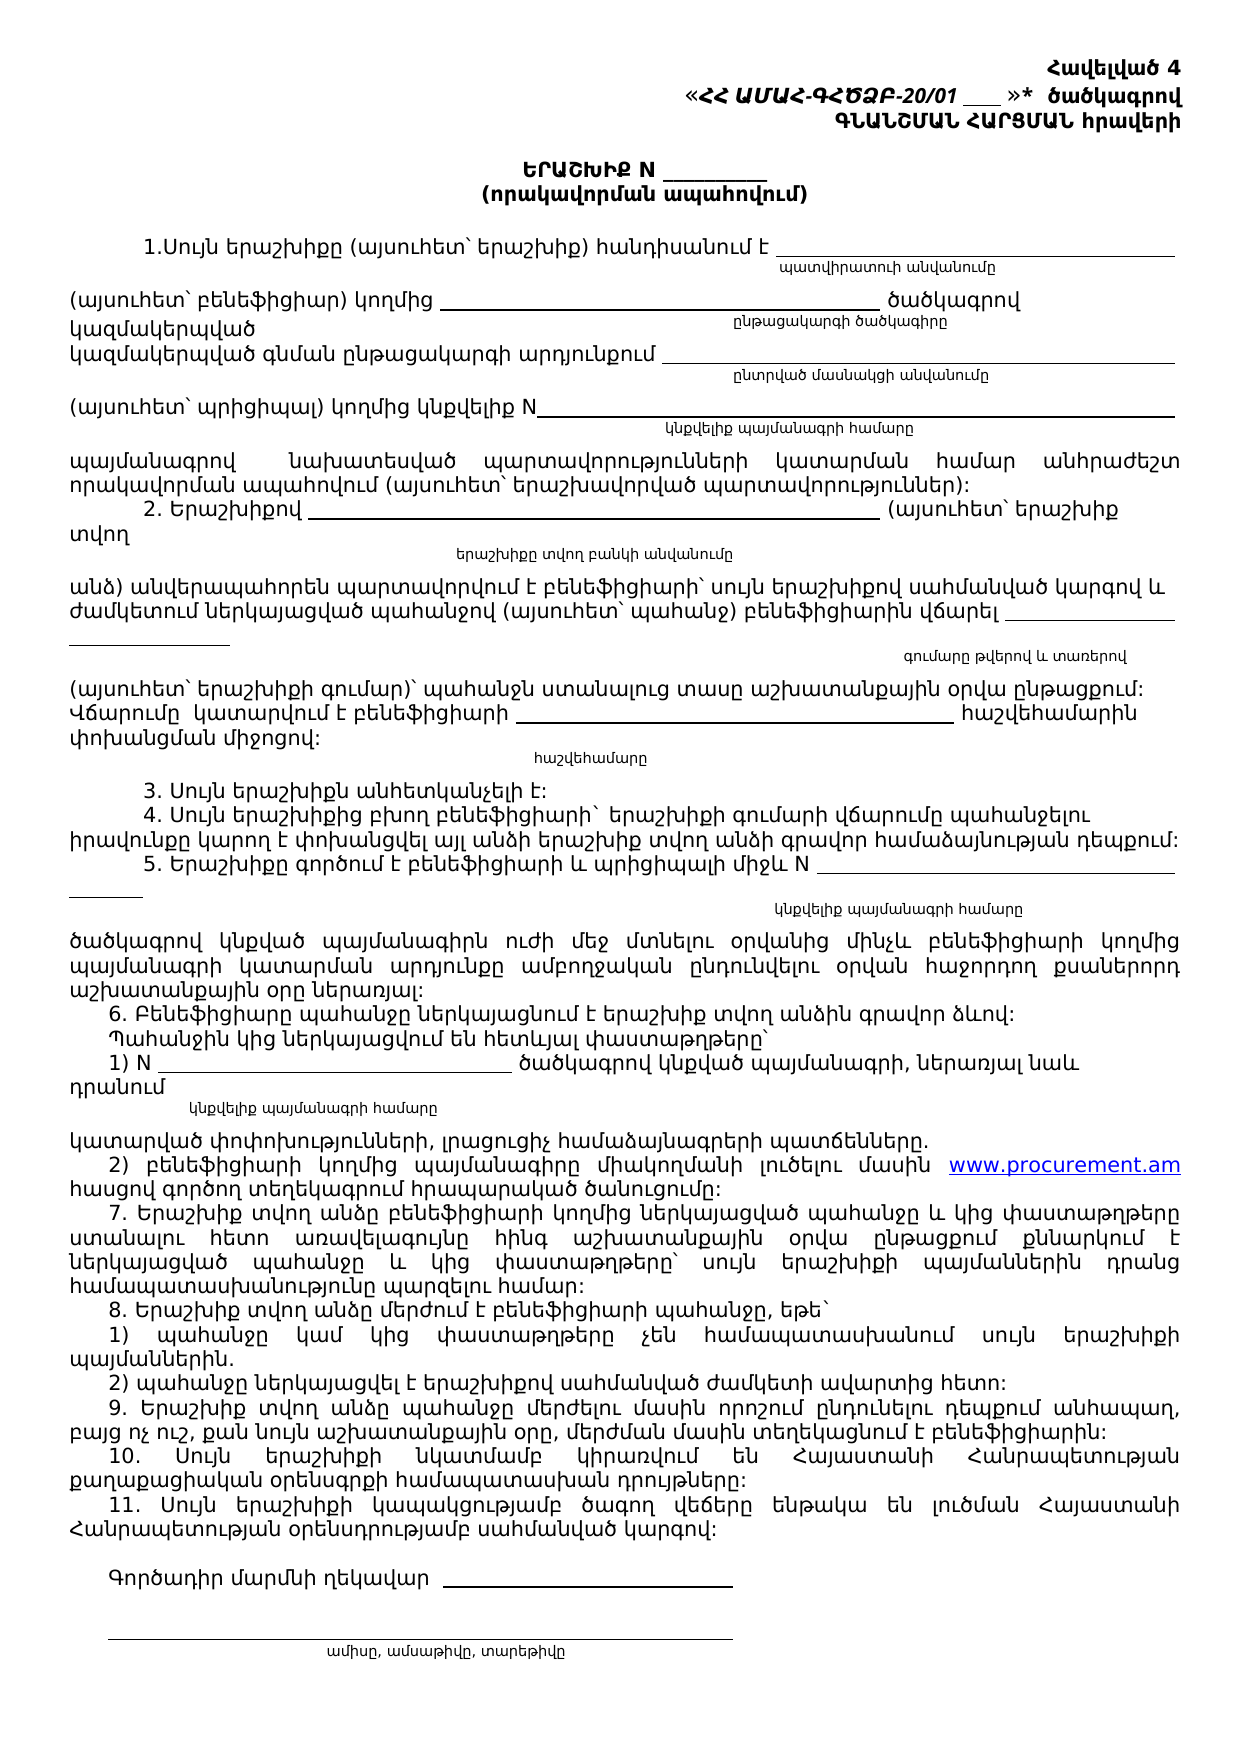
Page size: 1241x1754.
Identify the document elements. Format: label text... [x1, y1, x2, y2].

text Հավելված 4 [69, 56, 1181, 80]
text պատվիրատուի անվանումը [659, 259, 1181, 288]
text պայմանագրով նախատեսված պարտավորությունների կատարման համար անհրաժեշտ որակավորման ապահովում (այսուհետ՝ երաշխավորված պարտավորություններ): [69, 449, 1181, 497]
text 5. Երաշխիքը գործում է բենեֆիցիարի և պրիցիպալի միջև N [69, 852, 1181, 900]
text անձ) անվերապահորեն պարտավորվում է բենեֆիցիարի՝ սույն երաշխիքով սահմանված կարգով և ժամկետում ներկայացված պահանջով (այսուհետ՝ պահանջ) բենեֆիցիարին վճարել [69, 575, 1181, 648]
text 9. Երաշխիք տվող անձը պահանջը մերժելու մասին որոշում ընդունելու դեպքում անհապաղ, բայց ոչ ուշ, քան նույն աշխատանքային օրը, մերժման մասին տեղեկացնում է բենեֆիցիարին: [69, 1396, 1181, 1444]
text 7. Երաշխիք տվող անձը բենեֆիցիարի կողմից ներկայացված պահանջը և կից փաստաթղթերը ստանալու հետո առավելագույնը հինգ աշխատանքային օրվա ընթացքում քննարկում է ներկայացված պահանջը և կից փաստաթղթերը՝ սույն երաշխիքի պայմաններին դրանց համապատասխանությունը պարզելու համար: [69, 1201, 1181, 1298]
text 1.Սույն երաշխիքը (այսուհետ՝ երաշխիք) հանդիսանում է [69, 235, 1181, 259]
text (որակավորման ապահովում) [69, 182, 1181, 206]
text 1) պահանջը կամ կից փաստաթղթերը չեն համապատասխանում սույն երաշխիքի պայմաններին. [69, 1323, 1181, 1371]
text ընտրված մասնակցի անվանումը [69, 366, 1181, 395]
text հաշվեհամարը [143, 750, 1181, 779]
text 8. Երաշխիք տվող անձը մերժում է բենեֆիցիարի պահանջը, եթե` [69, 1298, 1181, 1323]
text 3. Սույն երաշխիքն անհետկանչելի է: [69, 779, 1181, 803]
text 4. Սույն երաշխիքից բխող բենեֆիցիարի` երաշխիքի գումարի վճարումը պահանջելու իրավունքը կարող է փոխանցվել այլ անձի երաշխիք տվող անձի գրավոր համաձայնության դեպքում: [69, 803, 1181, 852]
text ԵՐԱՇԽԻՔ N __________ [69, 158, 1181, 182]
text 1) N ծածկագրով կնքված պայմանագրի, ներառյալ նաև դրանում [69, 1051, 1181, 1099]
text կնքվելիք պայմանագրի համարը [69, 1099, 1181, 1129]
text կազմակերպված գնման ընթացակարգի արդյունքում [69, 342, 1181, 366]
text 11. Սույն երաշխիքի կապակցությամբ ծագող վեճերը ենթակա են լուծման Հայաստանի Հանրապետության օրենսդրությամբ սահմանված կարգով: [69, 1493, 1181, 1541]
text (այսուհետ՝ երաշխիքի գումար)՝ պահանջն ստանալուց տասը աշխատանքային օրվա ընթացքում: Վճարումը կատարվում է բենեֆիցիարի հաշվեհամարին փոխանցման միջոցով: [69, 677, 1181, 750]
text (այսուհետ՝ պրիցիպալ) կողմից կնքվելիք N կնքվելիք պայմանագրի համարը [69, 395, 1181, 449]
text 6. Բենեֆիցիարը պահանջը ներկայացնում է երաշխիք տվող անձին գրավոր ձևով: [69, 1002, 1181, 1027]
text գումարը թվերով և տառերով [807, 648, 1181, 677]
text ամիսը, ամսաթիվը, տարեթիվը [69, 1643, 1181, 1672]
text (այսուհետ՝ բենեֆիցիար) կողմից ծածկագրով կազմակերպված ընթացակարգի ծածկագիրը [69, 288, 1181, 342]
text 2) բենեֆիցիարի կողմից պայմանագիրը միակողմանի լուծելու մասին www.procurement.am հասցով գործող տեղեկագրում հրապարակած ծանուցումը: [69, 1153, 1181, 1201]
text երաշխիքը տվող բանկի անվանումը [69, 546, 1181, 575]
text ԳՆԱՆՇՄԱՆ ՀԱՐՑՄԱՆ հրավերի [69, 109, 1181, 133]
text Պահանջին կից ներկայացվում են հետևյալ փաստաթղթերը՝ [69, 1027, 1181, 1051]
text 2) պահանջը ներկայացվել է երաշխիքով սահմանված ժամկետի ավարտից հետո: [69, 1371, 1181, 1396]
text «ՀՀ ԱՄԱՀ-ԳՀԾՁԲ-20/01 »* ծածկագրով [69, 80, 1181, 109]
text 2. Երաշխիքով (այսուհետ՝ երաշխիք տվող [69, 497, 1181, 546]
text 10. Սույն երաշխիքի նկատմամբ կիրառվում են Հայաստանի Հանրապետության քաղաքացիական օրենսգրքի համապատասխան դրույթները: [69, 1444, 1181, 1493]
text կնքվելիք պայմանագրի համարը [585, 900, 1181, 929]
text Գործադիր մարմնի ղեկավար [69, 1566, 1181, 1590]
text կատարված փոփոխությունների, լրացուցիչ համաձայնագրերի պատճենները. [69, 1129, 1181, 1153]
text ծածկագրով կնքված պայմանագիրն ուժի մեջ մտնելու օրվանից մինչև բենեֆիցիարի կողմից պայմանագրի կատարման արդյունքը ամբողջական ընդունվելու օրվան հաջորդող քսաներորդ աշխատանքային օրը ներառյալ: [69, 929, 1181, 1002]
